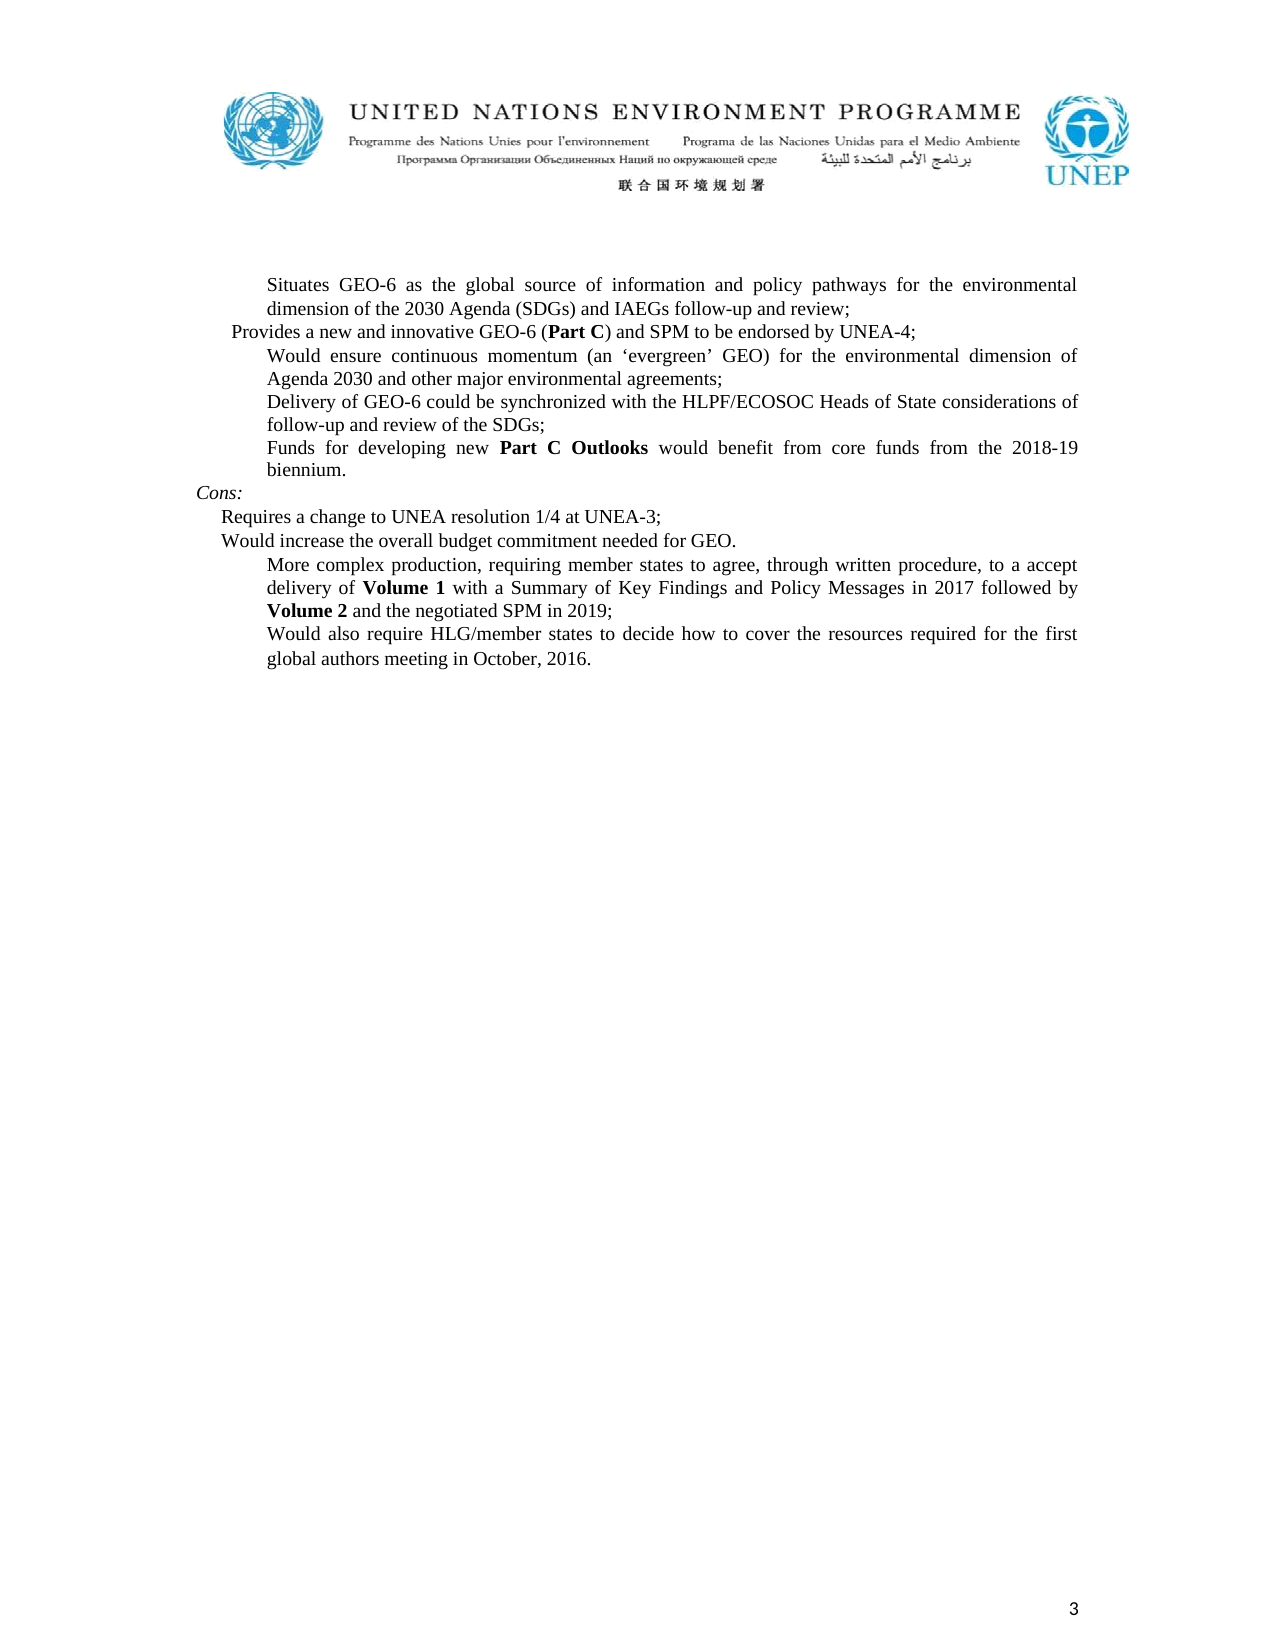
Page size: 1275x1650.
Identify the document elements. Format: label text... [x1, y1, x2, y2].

text Would ensure continuous momentum (an ‘evergreen’ GEO) for the environmental dimension of Agenda 2030 and other major environmental agreements; [267, 344, 1079, 390]
text Requires a change to UNEA resolution 1/4 at UNEA-3; [221, 505, 1079, 528]
picture [223, 92, 1129, 191]
text Cons: [196, 481, 1079, 504]
text Funds for developing new Part C Outlooks would benefit from core funds from the 2018-19 biennium. [267, 436, 1079, 481]
text Delivery of GEO-6 could be synchronized with the HLPF/ECOSOC Heads of State considerations of follow-up and review of the SDGs; [267, 390, 1079, 436]
text More complex production, requiring member states to agree, through written procedure, to a accept delivery of Volume 1 with a Summary of Key Findings and Policy Messages in 2017 followed by Volume 2 and the negotiated SPM in 2019; [267, 553, 1079, 622]
text Would also require HLG/member states to decide how to cover the resources required for the first global authors meeting in October, 2016. [267, 622, 1079, 670]
text Would increase the overall budget commitment needed for GEO. [221, 529, 1079, 552]
text Provides a new and innovative GEO-6 (Part C) and SPM to be endorsed by UNEA-4; [231, 320, 1079, 342]
text Situates GEO-6 as the global source of information and policy pathways for the environmental dimension of the 2030 Agenda (SDGs) and IAEGs follow-up and review; [267, 273, 1079, 319]
